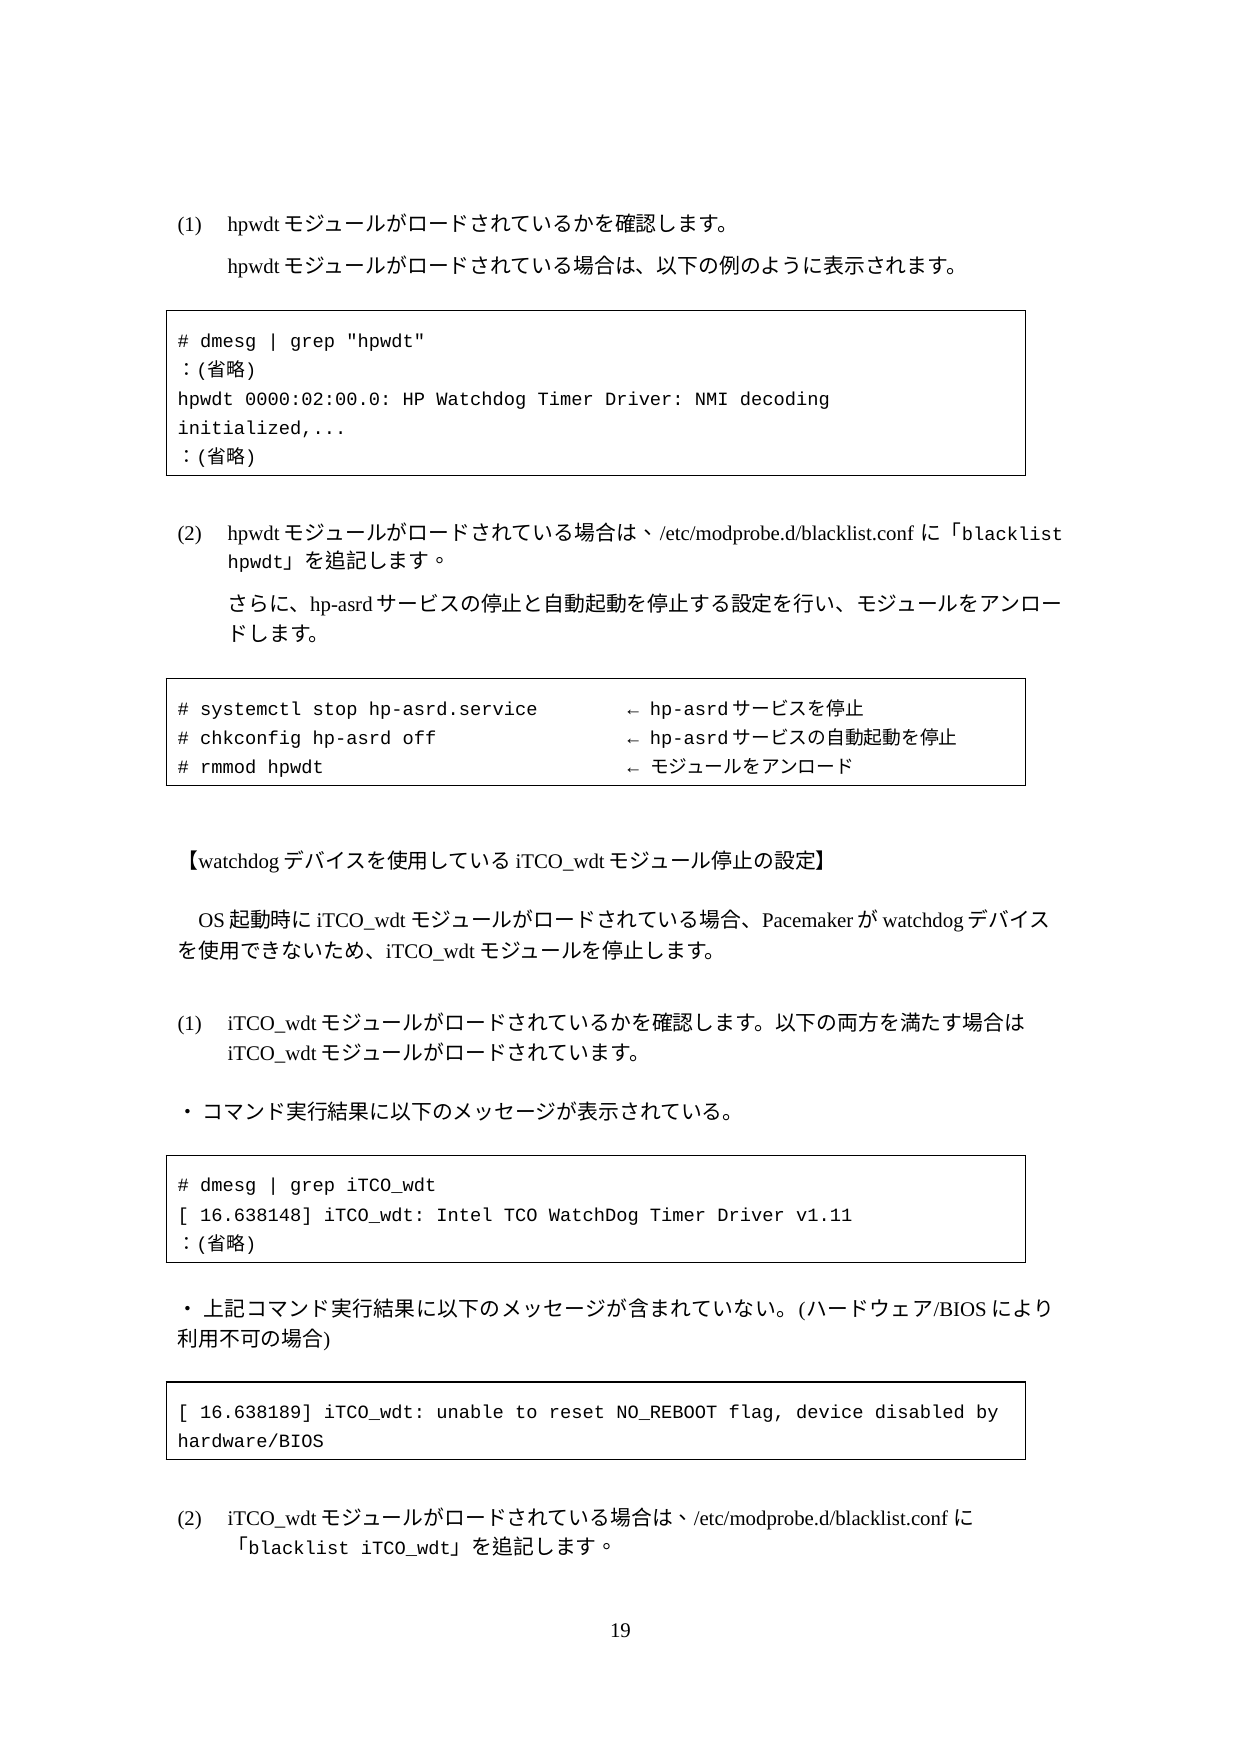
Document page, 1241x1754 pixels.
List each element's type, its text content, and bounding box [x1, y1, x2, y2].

list hpwdtモジュールがロードされている場合は、以下の例のように表示されます。 [177, 249, 1063, 280]
text 【watchdogデバイスを使用しているiTCO_wdtモジュール停止の設定】 [177, 844, 1054, 874]
list hpwdtモジュールがロードされているかを確認します。 [177, 207, 1063, 237]
list hpwdtモジュールがロードされている場合は、/etc/modprobe.d/blacklist.conf に「blacklist hpwdt」を追記します。 [177, 518, 1063, 575]
table_header # dmesg | grep "hpwdt" ：(省略) hpwdt 0000:02:00.0: HP Watchdog Timer Driver: NMI decoding initialized,... ：(省略) [167, 311, 1025, 475]
text ・ コマンド実行結果に以下のメッセージが表示されている。 [177, 1095, 1054, 1126]
list iTCO_wdtモジュールがロードされている場合は、/etc/modprobe.d/blacklist.conf に「blacklist iTCO_wdt」を追記します。 [177, 1502, 1054, 1560]
text ・ 上記コマンド実行結果に以下のメッセージが含まれていない。(ハードウェア/BIOSにより利用不可の場合) [177, 1292, 1054, 1352]
list iTCO_wdtモジュールがロードされているかを確認します。以下の両方を満たす場合はiTCO_wdtモジュールがロードされています。 [177, 1006, 1054, 1066]
table_header # dmesg | grep iTCO_wdt [ 16.638148] iTCO_wdt: Intel TCO WatchDog Timer Driver v1.11 ：(省略) [167, 1156, 1025, 1262]
table_header # systemctl stop hp-asrd.service ← hp-asrdサービスを停止 # chkconfig hp-asrd off ← hp-asrdサービスの自動起動を停止 # rmmod hpwdt ← モジュールをアンロード [167, 679, 1025, 785]
text OS起動時にiTCO_wdtモジュールがロードされている場合、Pacemakerがwatchdogデバイスを使用できないため、iTCO_wdtモジュールを停止します。 [177, 904, 1054, 964]
list さらに、hp-asrdサービスの停止と自動起動を停止する設定を行い、モジュールをアンロードします。 [177, 587, 1063, 648]
table_header [ 16.638189] iTCO_wdt: unable to reset NO_REBOOT flag, device disabled by hardware/BIOS [167, 1383, 1025, 1459]
